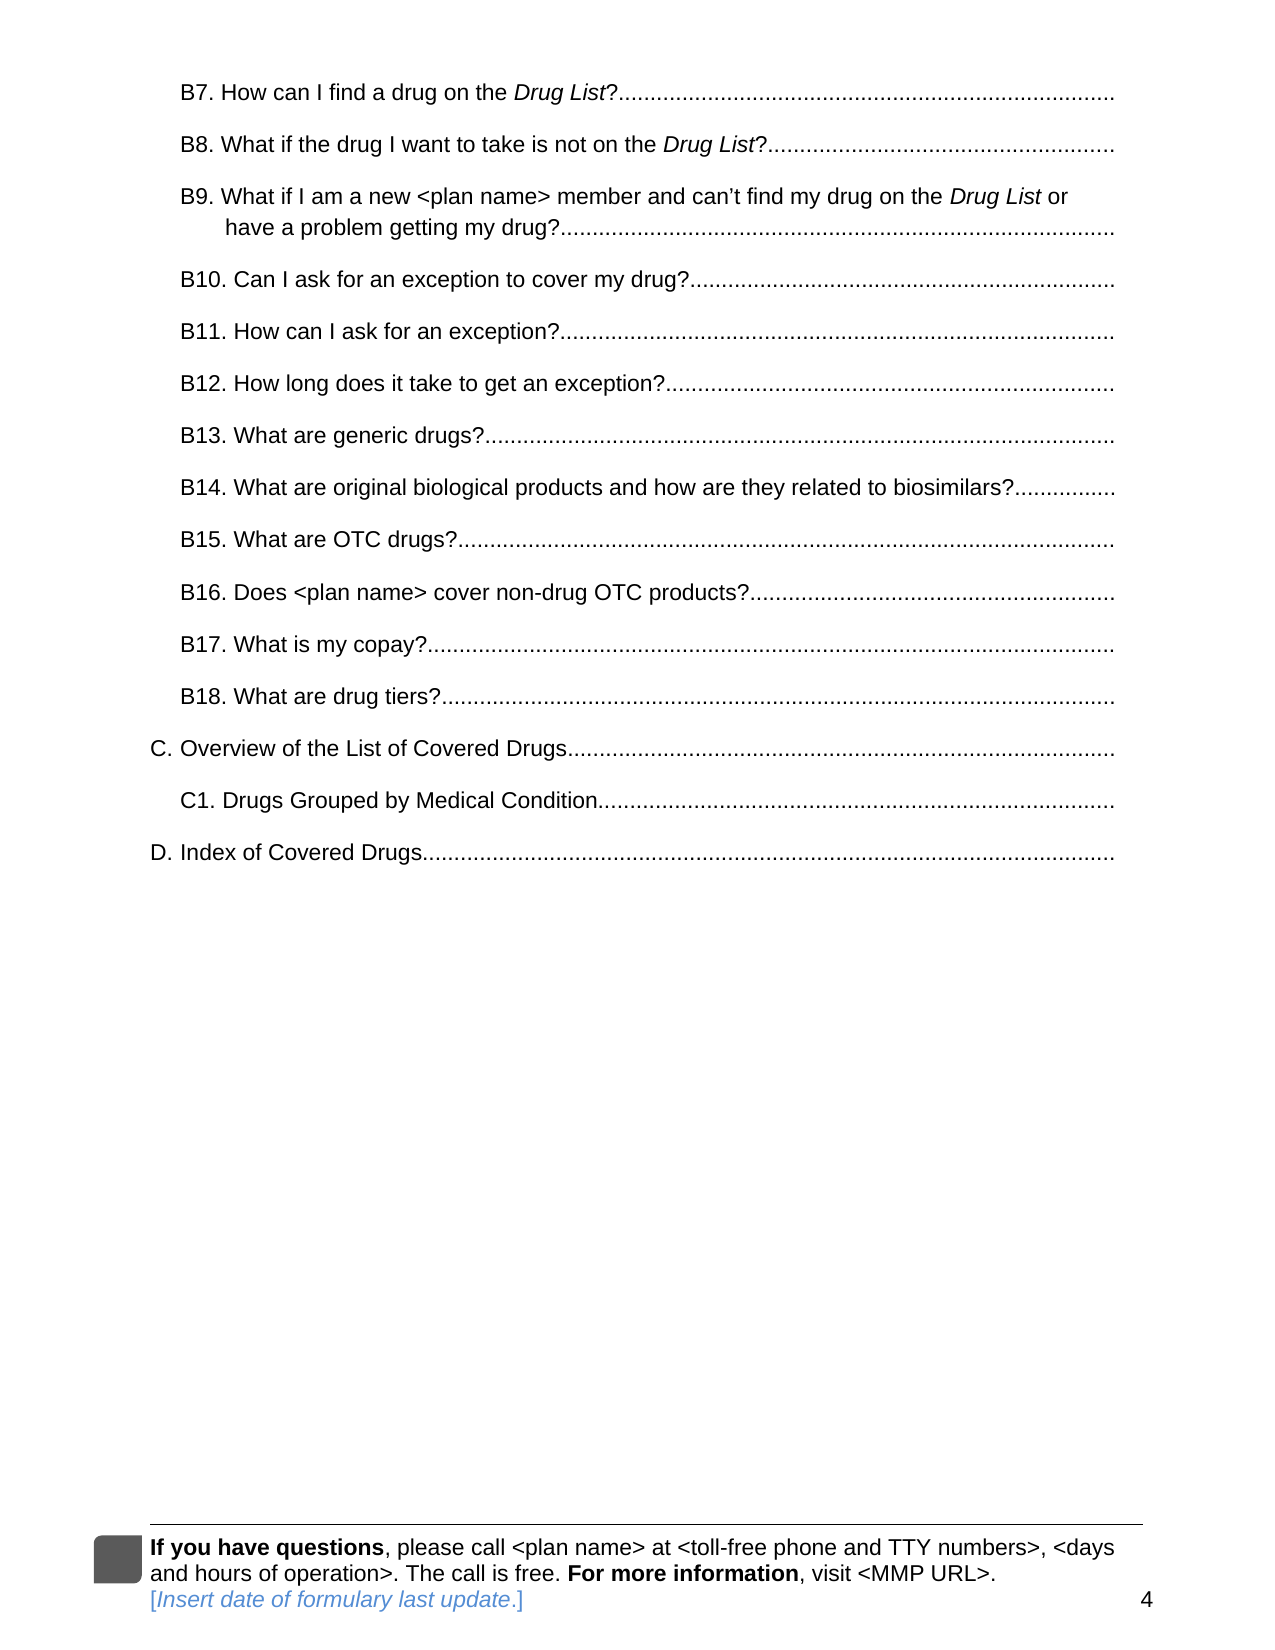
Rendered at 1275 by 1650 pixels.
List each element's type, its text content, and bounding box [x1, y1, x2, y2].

text B17. What is my copay? 13 [180, 627, 1068, 658]
text B13. What are generic drugs? 12 [180, 419, 1068, 450]
text B9. What if I am a new <plan name> member and can’t find my drug on the Drug List or have a problem getting my drug? 10 [180, 179, 1068, 242]
text B12. How long does it take to get an exception? 11 [180, 367, 1068, 398]
text B8. What if the drug I want to take is not on the Drug List? 10 [180, 127, 1068, 158]
text B11. How can I ask for an exception? 11 [180, 314, 1068, 346]
text B10. Can I ask for an exception to cover my drug? 11 [180, 262, 1068, 294]
text B18. What are drug tiers? 13 [180, 679, 1068, 710]
text B15. What are OTC drugs? 12 [180, 523, 1068, 554]
text B14. What are original biological products and how are they related to biosimilars? 12 [180, 471, 1068, 502]
text D. Index of Covered Drugs 18 [150, 835, 1068, 867]
text C. Overview of the List of Covered Drugs 13 [150, 731, 1068, 762]
text C1. Drugs Grouped by Medical Condition 14 [180, 783, 1068, 814]
text B7. How can I find a drug on the Drug List? 10 [180, 75, 1068, 106]
text B16. Does <plan name> cover non-drug OTC products? 12 [180, 575, 1068, 606]
